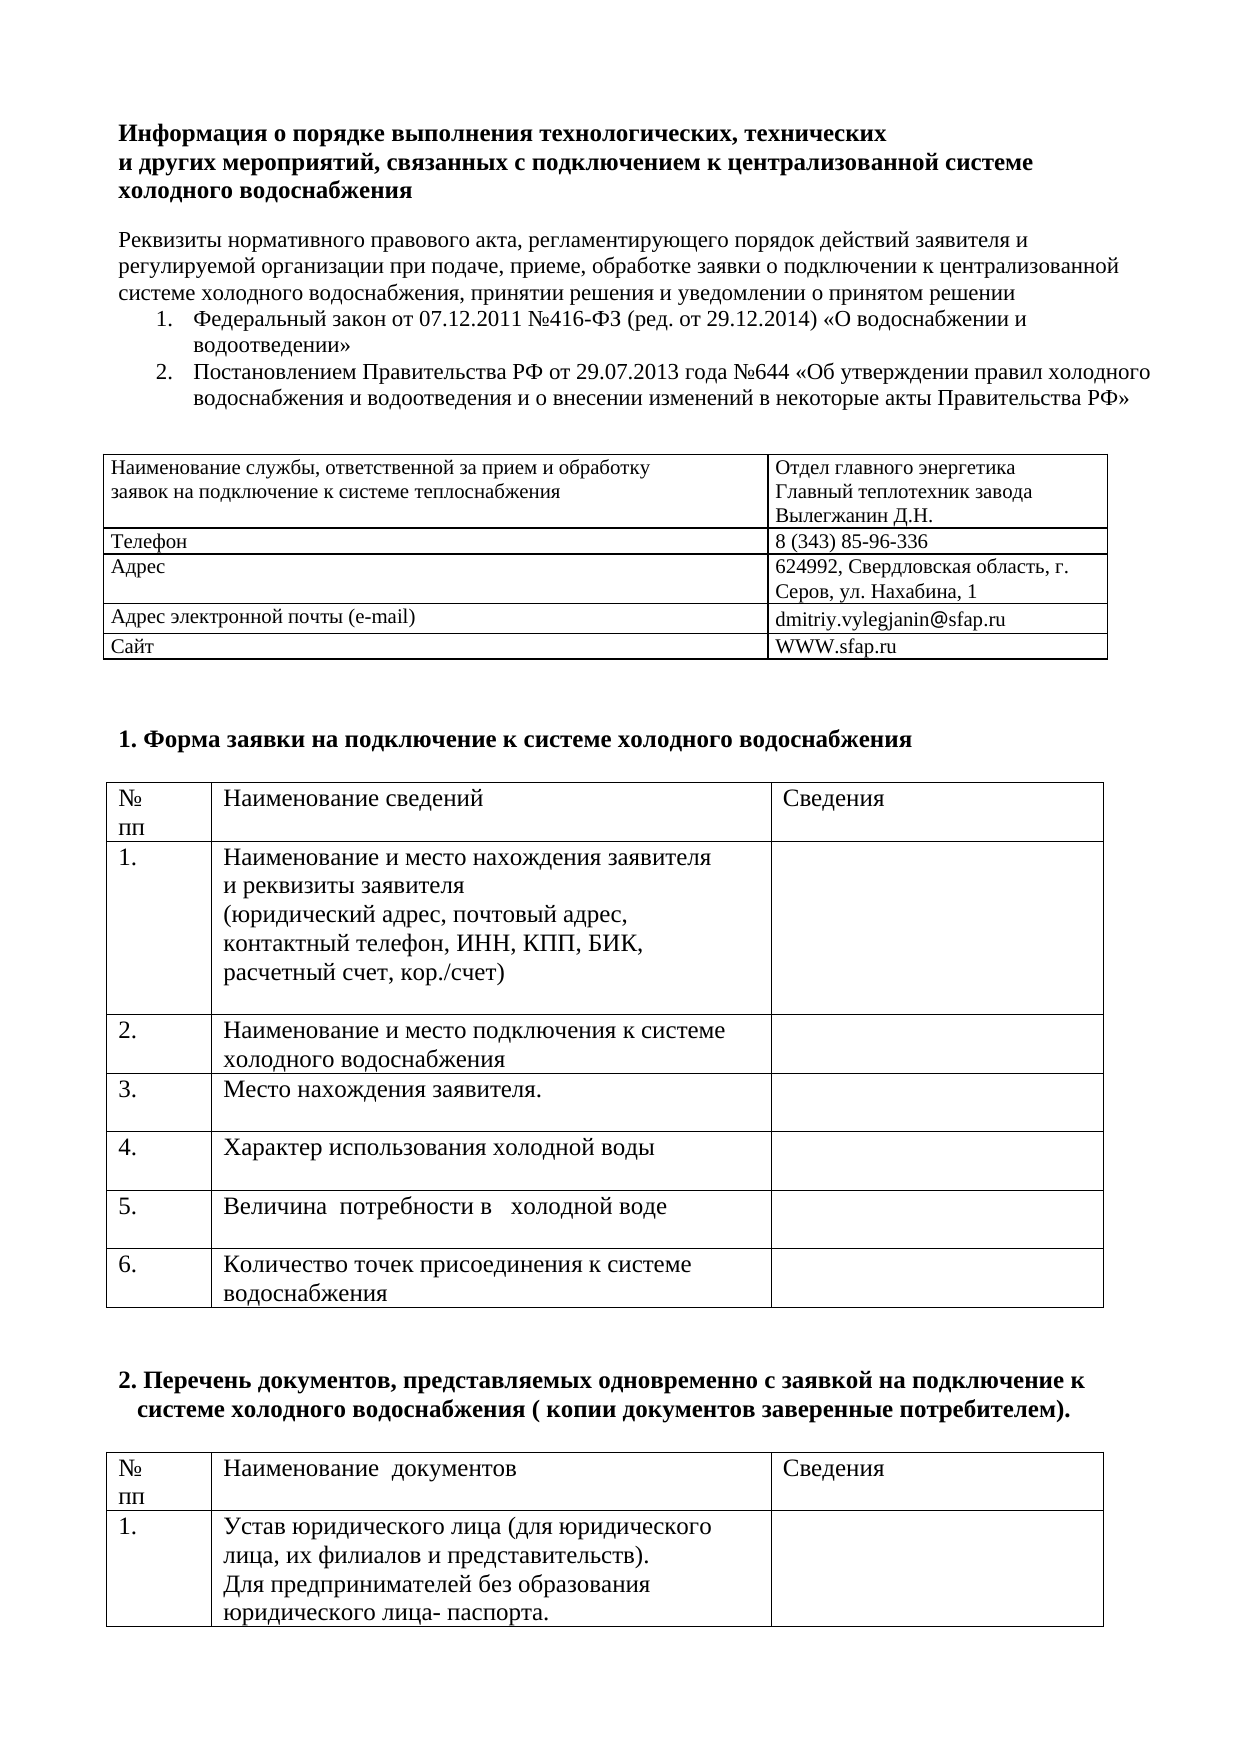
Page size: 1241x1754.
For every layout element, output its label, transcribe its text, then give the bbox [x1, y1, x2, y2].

table_header № пп [107, 783, 211, 841]
table_cell [772, 1132, 1103, 1190]
text Информация о порядке выполнения технологических, технических [118, 118, 1152, 147]
text холодного водоснабжения [118, 176, 1152, 204]
table_cell 624992, Свердловская область, г. Серов, ул. Нахабина, 1 [769, 555, 1107, 603]
text Реквизиты нормативного правового акта, регламентирующего порядок действий заявителя и регулируемой организации при подаче, приеме, обработке заявки о подключении к централизованной системе холодного водоснабжения, принятии решения и уведомлении о принятом решении [118, 226, 1152, 305]
table_cell Количество точек присоединения к системе водоснабжения [212, 1249, 771, 1307]
table_cell [772, 1511, 1103, 1626]
table_cell Сайт [104, 634, 767, 658]
table_cell Наименование и место нахождения заявителя и реквизиты заявителя (юридический адрес, почтовый адрес, контактный телефон, ИНН, КПП, БИК, расчетный счет, кор./счет) [212, 842, 771, 1014]
text 2. Перечень документов, представляемых одновременно с заявкой на подключение к [118, 1365, 1152, 1394]
table_header № пп [107, 1453, 211, 1510]
text 1. Форма заявки на подключение к системе холодного водоснабжения [118, 724, 1152, 753]
table_cell 1. [107, 842, 211, 1014]
table_header Отдел главного энергетика Главный теплотехник завода Вылегжанин Д.Н. [769, 455, 1107, 527]
list Постановлением Правительства РФ от 29.07.2013 года №644 «Об утверждении правил холодного водоснабжения и водоотведения и о внесении изменений в некоторые акты Правительства РФ» [156, 358, 1152, 410]
table_cell [772, 1249, 1103, 1307]
table_cell Величина потребности в холодной воде [212, 1191, 771, 1248]
table_cell 4. [107, 1132, 211, 1190]
table_cell 8 (343) 85-96-336 [769, 529, 1107, 553]
table_header Наименование сведений [212, 783, 771, 841]
table_cell Устав юридического лица (для юридического лица, их филиалов и представительств). Для предпринимателей без образования юридического лица- паспорта. [212, 1511, 771, 1626]
table_cell [772, 842, 1103, 1014]
table_cell WWW.sfap.ru [769, 634, 1107, 658]
table_cell dmitriy.vylegjanin@sfap.ru [769, 604, 1107, 633]
table_cell [772, 1074, 1103, 1131]
table_header Наименование службы, ответственной за прием и обработку заявок на подключение к системе теплоснабжения [104, 455, 767, 527]
table_header Наименование документов [212, 1453, 771, 1510]
table_cell 3. [107, 1074, 211, 1131]
table_cell Место нахождения заявителя. [212, 1074, 771, 1131]
table_cell [772, 1191, 1103, 1248]
text системе холодного водоснабжения ( копии документов заверенные потребителем). [118, 1394, 1152, 1423]
table_cell Адрес электронной почты (e-mail) [104, 604, 767, 633]
list Федеральный закон от 07.12.2011 №416-ФЗ (ред. от 29.12.2014) «О водоснабжении и водоотведении» [156, 305, 1152, 358]
table_header Сведения [772, 1453, 1103, 1510]
table_cell 5. [107, 1191, 211, 1248]
table_cell 6. [107, 1249, 211, 1307]
table_cell Телефон [104, 529, 767, 553]
table_cell [772, 1015, 1103, 1073]
table_cell Характер использования холодной воды [212, 1132, 771, 1190]
table_cell Наименование и место подключения к системе холодного водоснабжения [212, 1015, 771, 1073]
text и других мероприятий, связанных с подключением к централизованной системе [118, 147, 1152, 176]
table_cell Адрес [104, 555, 767, 603]
table_cell 2. [107, 1015, 211, 1073]
table_header Сведения [772, 783, 1103, 841]
table_cell 1. [107, 1511, 211, 1626]
